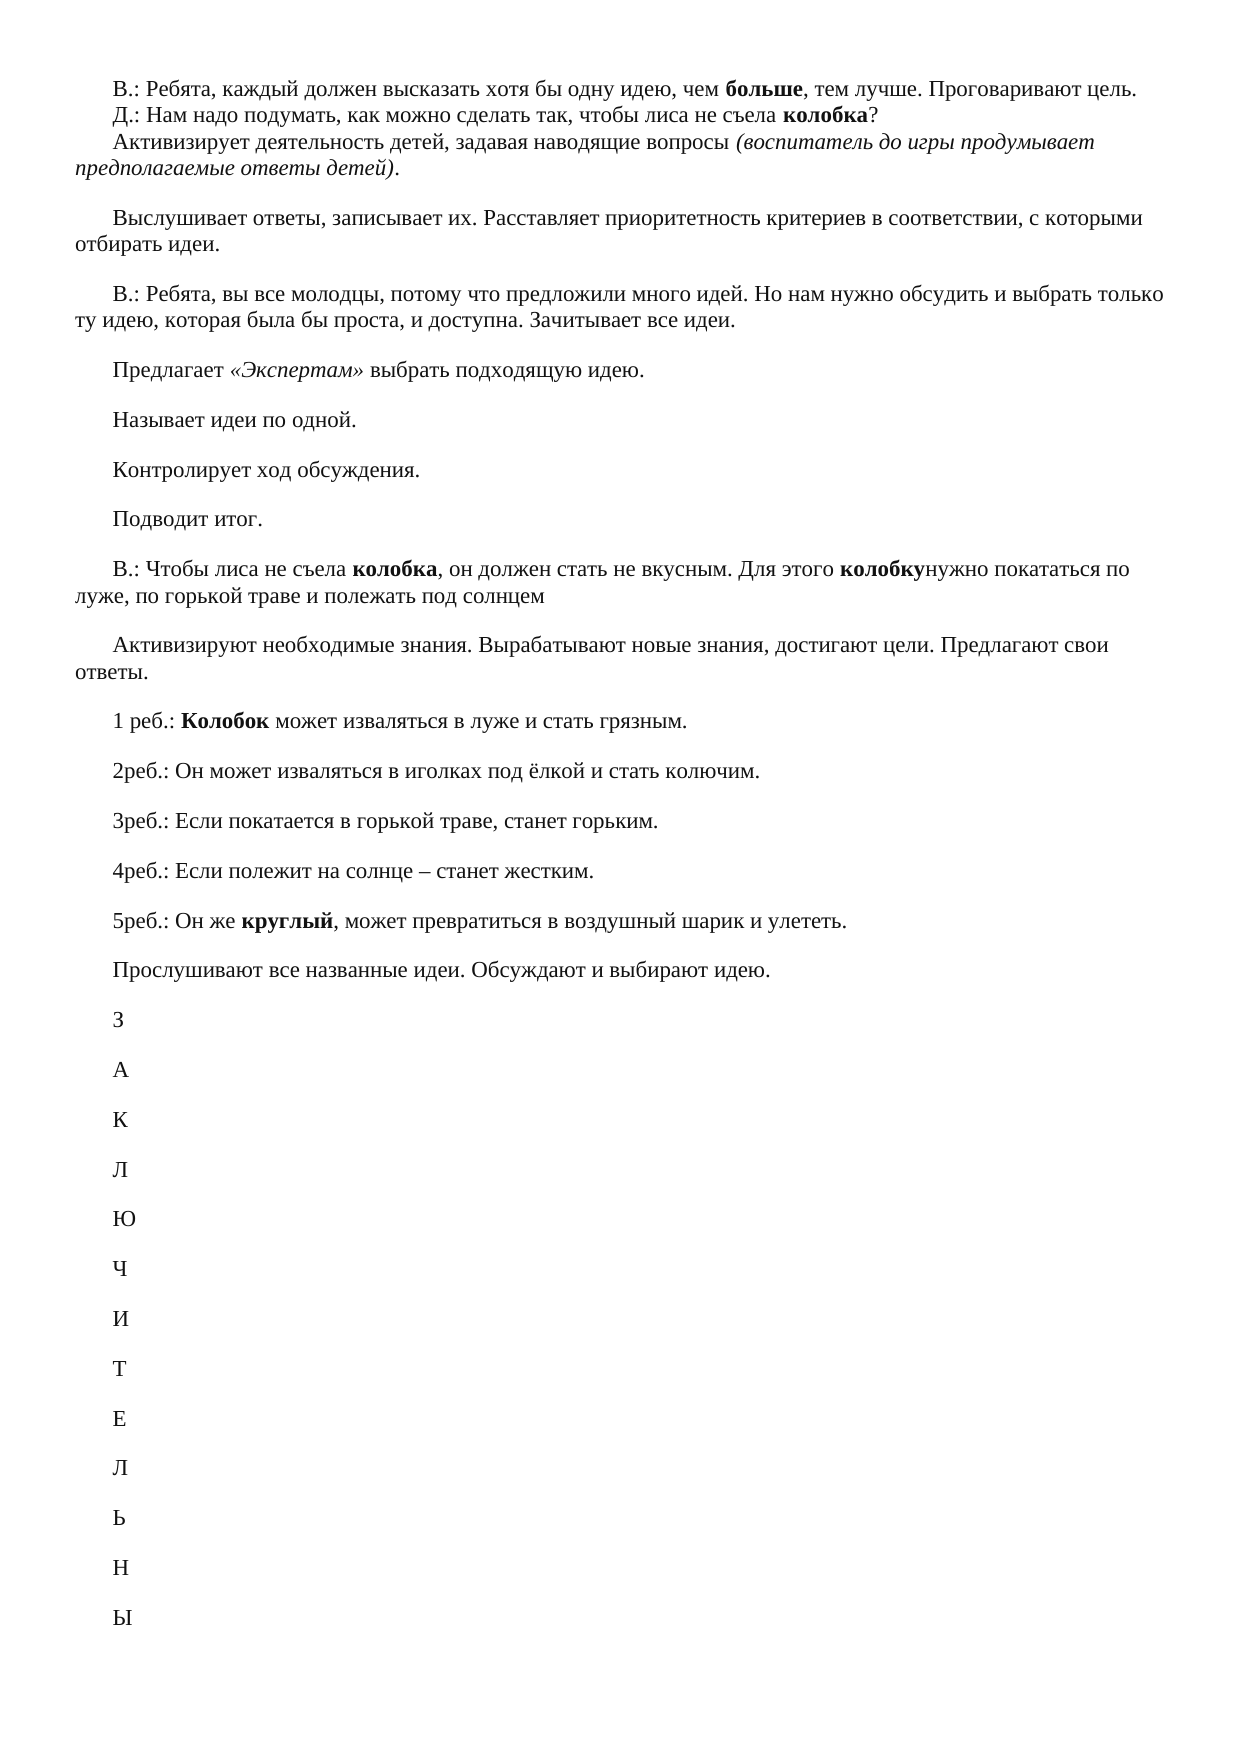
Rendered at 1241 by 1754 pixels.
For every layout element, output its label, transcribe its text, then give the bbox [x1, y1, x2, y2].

text В.: Ребята, каждый должен высказать хотя бы одну идею, чем больше, тем лучше. Проговаривают цель. [75, 75, 1165, 101]
text 3реб.: Если покатается в горькой траве, станет горьким. [75, 807, 1165, 833]
text Подводит итог. [75, 506, 1165, 532]
text Е [75, 1405, 1165, 1431]
text Ю [75, 1206, 1165, 1232]
text Л [75, 1156, 1165, 1182]
text Ь [75, 1504, 1165, 1531]
text Контролирует ход обсуждения. [75, 456, 1165, 482]
text К [75, 1106, 1165, 1132]
text Называет идеи по одной. [75, 406, 1165, 432]
text Т [75, 1355, 1165, 1381]
text Активизируют необходимые знания. Вырабатывают новые знания, достигают цели. Предлагают свои ответы. [75, 631, 1165, 684]
text В.: Ребята, вы все молодцы, потому что предложили много идей. Но нам нужно обсудить и выбрать только ту идею, которая была бы проста, и доступна. Зачитывает все идеи. [75, 280, 1165, 333]
text Ч [75, 1255, 1165, 1282]
text Л [75, 1454, 1165, 1481]
text Активизирует деятельность детей, задавая наводящие вопросы (воспитатель до игры продумывает предполагаемые ответы детей). [75, 128, 1165, 180]
text З [75, 1006, 1165, 1033]
text А [75, 1056, 1165, 1082]
text 1 реб.: Колобок может изваляться в луже и стать грязным. [75, 708, 1165, 734]
text Прослушивают все названные идеи. Обсуждают и выбирают идею. [75, 957, 1165, 983]
text И [75, 1305, 1165, 1331]
text Выслушивает ответы, записывает их. Расставляет приоритетность критериев в соответствии, с которыми отбирать идеи. [75, 204, 1165, 257]
text 4реб.: Если полежит на солнце – станет жестким. [75, 857, 1165, 883]
text Н [75, 1554, 1165, 1580]
text 2реб.: Он может изваляться в иголках под ёлкой и стать колючим. [75, 757, 1165, 784]
text Д.: Нам надо подумать, как можно сделать так, чтобы лиса не съела колобка? [75, 101, 1165, 128]
text Предлагает «Экспертам» выбрать подходящую идею. [75, 356, 1165, 382]
text Ы [75, 1604, 1165, 1630]
text 5реб.: Он же круглый, может превратиться в воздушный шарик и улететь. [75, 907, 1165, 933]
text В.: Чтобы лиса не съела колобка, он должен стать не вкусным. Для этого колобкунужно покататься по луже, по горькой траве и полежать под солнцем [75, 555, 1165, 608]
